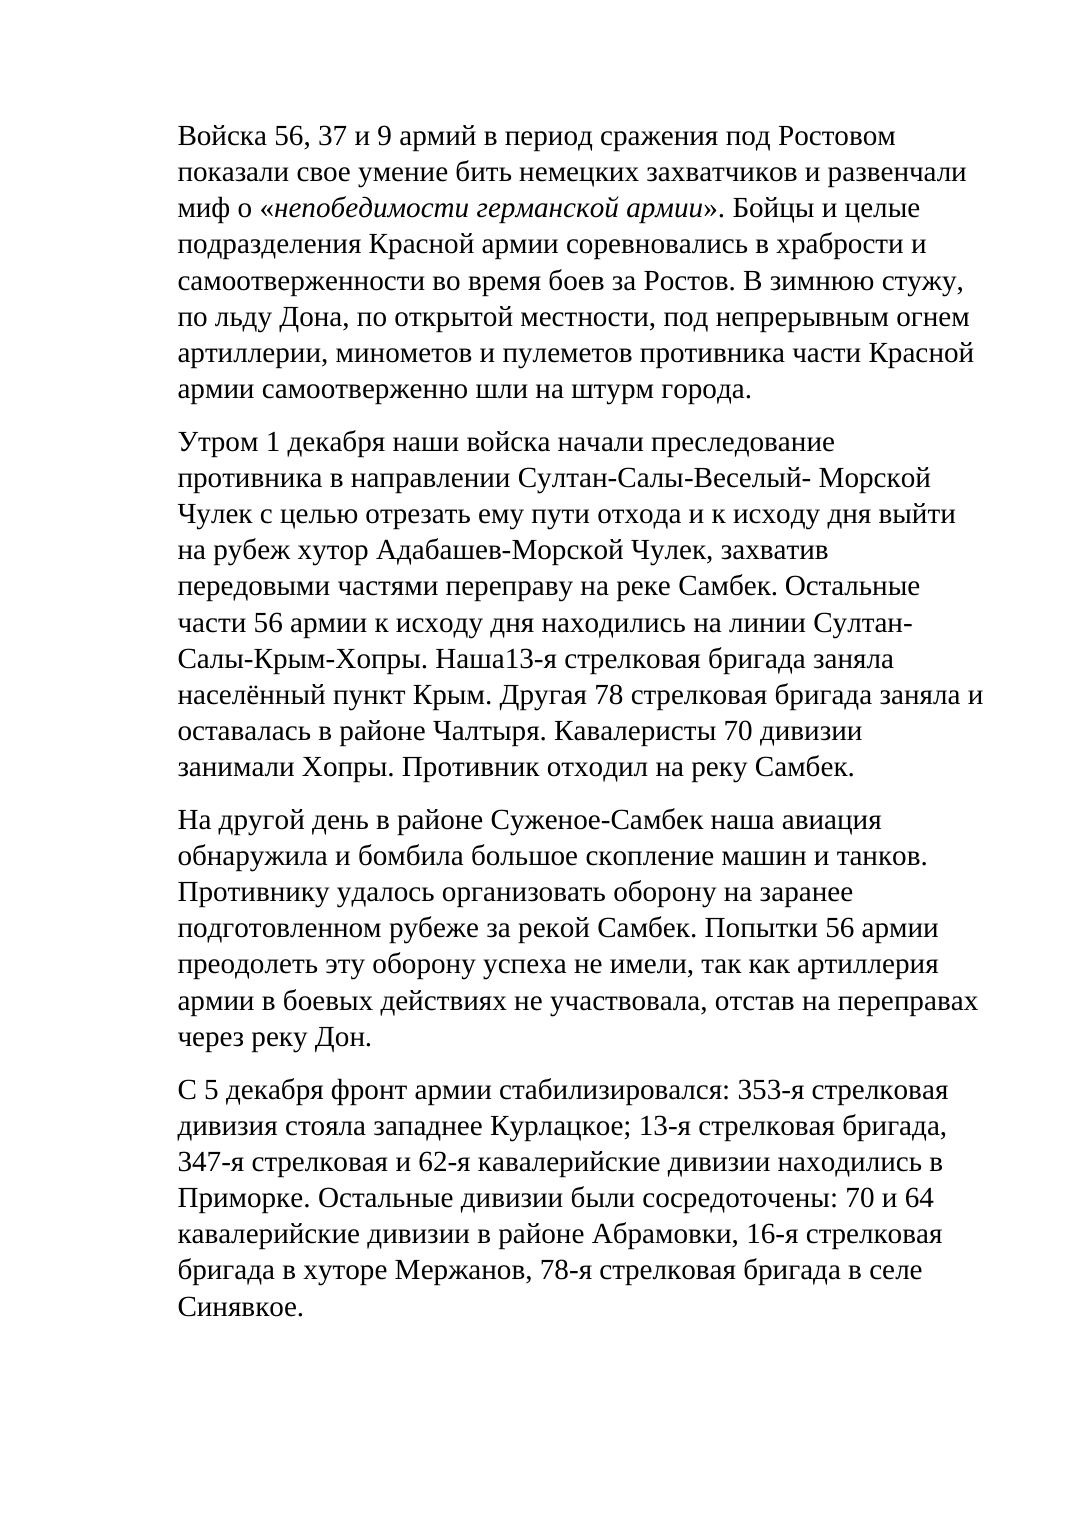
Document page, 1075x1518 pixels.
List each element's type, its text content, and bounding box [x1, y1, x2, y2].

text На другой день в районе Суженое-Самбек наша авиация обнаружила и бомбила большое скопление машин и танков. Противнику удалось организовать оборону на заранее подготовленном рубеже за рекой Самбек. Попытки 56 армии преодолеть эту оборону успеха не имели, так как артиллерия армии в боевых действиях не участвовала, отстав на переправах через реку Дон. [177, 802, 986, 1052]
text С 5 декабря фронт армии стабилизировался: 353-я стрелковая дивизия стояла западнее Курлацкое; 13-я стрелковая бригада, 347-я стрелковая и 62-я кавалерийские дивизии находились в Приморке. Остальные дивизии были сосредоточены: 70 и 64 кавалерийские дивизии в районе Абрамовки, 16-я стрелковая бригада в хуторе Мержанов, 78-я стрелковая бригада в селе Синявкое. [177, 1072, 986, 1322]
text Утром 1 декабря наши войска начали преследование противника в направлении Султан-Салы-Веселый- Морской Чулек с целью отрезать ему пути отхода и к исходу дня выйти на рубеж хутор Адабашев-Морской Чулек, захватив передовыми частями переправу на реке Самбек. Остальные части 56 армии к исходу дня находились на линии Султан-Салы-Крым-Хопры. Наша13-я стрелковая бригада заняла населённый пункт Крым. Другая 78 стрелковая бригада заняла и оставалась в районе Чалтыря. Кавалеристы 70 дивизии занимали Хопры. Противник отходил на реку Самбек. [177, 424, 986, 783]
text Войска 56, 37 и 9 армий в период сражения под Ростовом показали свое умение бить немецких захватчиков и развенчали миф о «непобедимости германской армии». Бойцы и целые подразделения Красной армии соревновались в храбрости и самоотверженности во время боев за Ростов. В зимнюю стужу, по льду Дона, по открытой местности, под непрерывным огнем артиллерии, минометов и пулеметов противника части Красной армии самоотверженно шли на штурм города. [177, 118, 986, 405]
